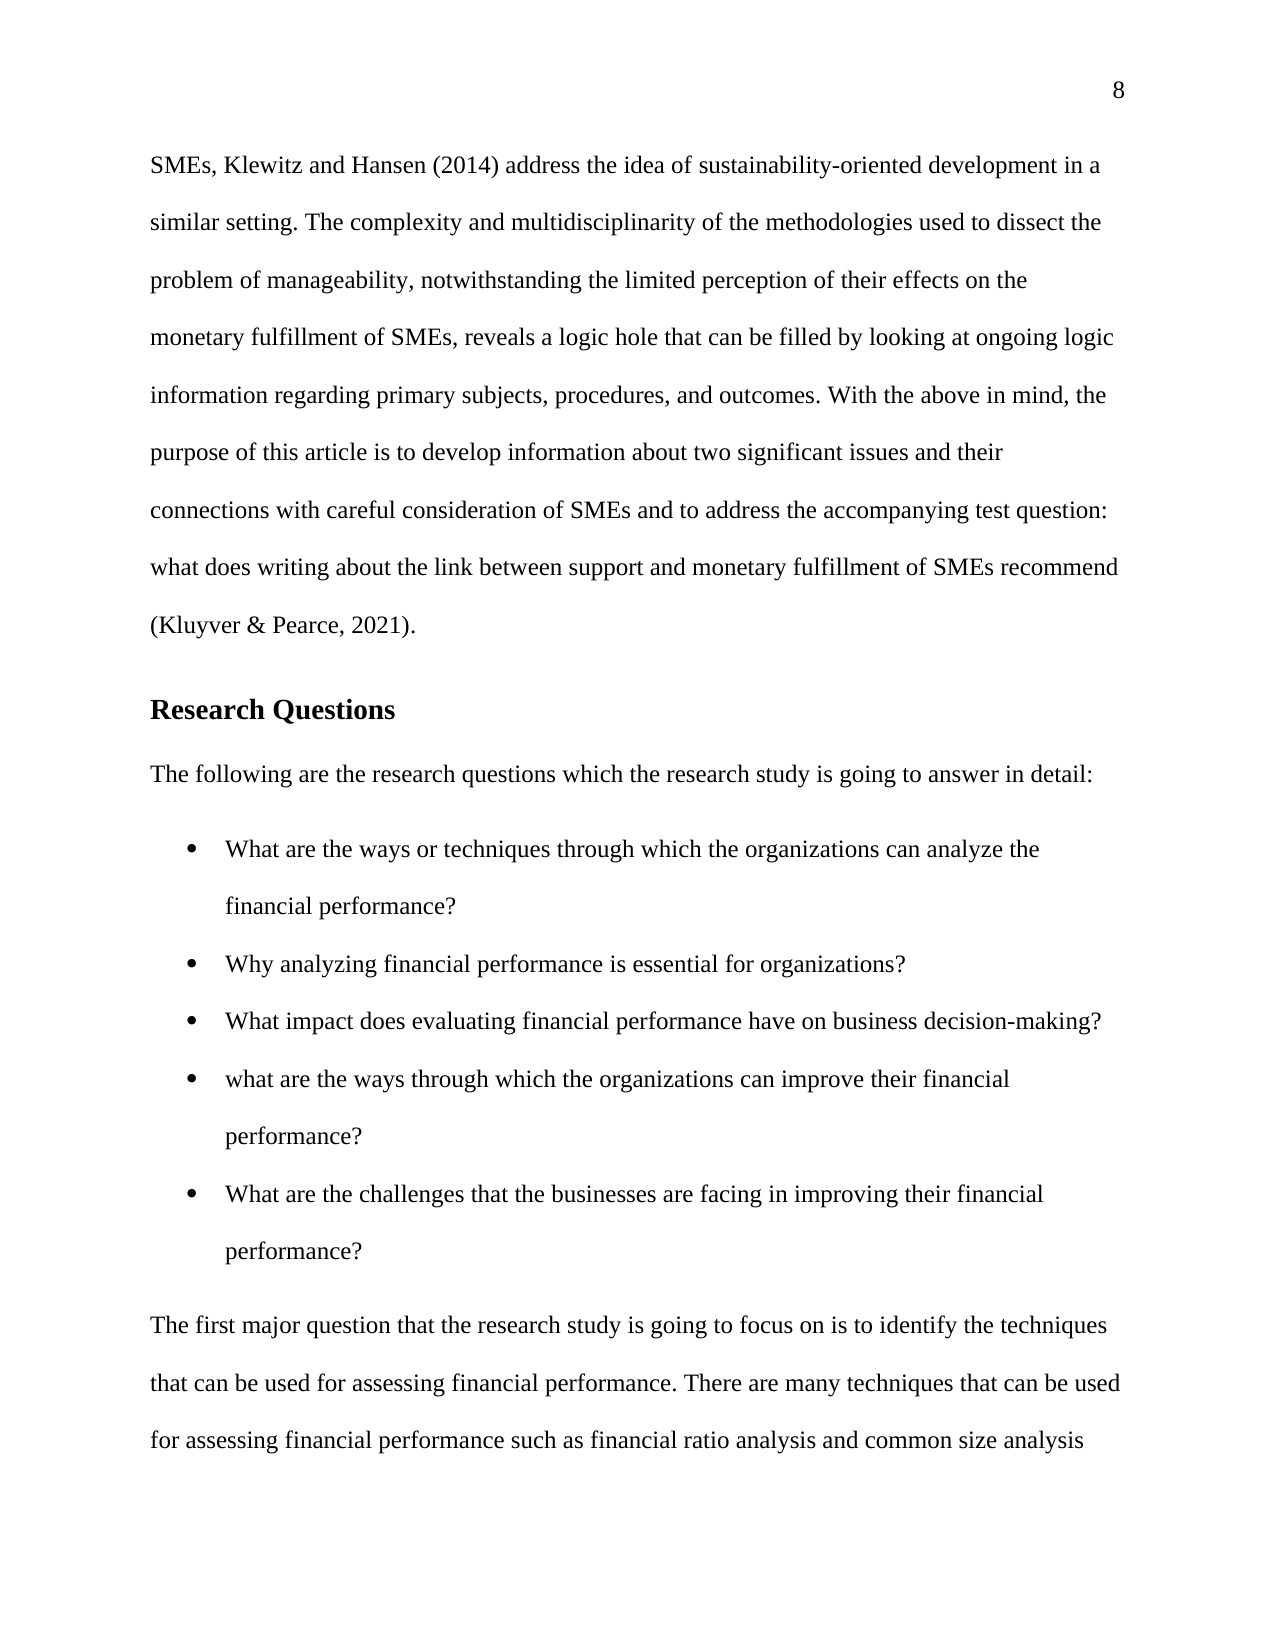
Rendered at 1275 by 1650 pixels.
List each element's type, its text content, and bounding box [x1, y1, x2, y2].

list What are the challenges that the businesses are facing in improving their financial performance? [187, 1179, 1125, 1265]
list What are the ways or techniques through which the organizations can analyze the financial performance? [187, 834, 1125, 920]
subtitle Research Questions [150, 692, 1125, 726]
list what are the ways through which the organizations can improve their financial performance? [187, 1064, 1125, 1150]
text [150, 1310, 1125, 1454]
list What impact does evaluating financial performance have on business decision-making? [187, 1006, 1125, 1035]
text The following are the research questions which the research study is going to answer in detail: [150, 759, 1125, 788]
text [150, 150, 1125, 639]
list Why analyzing financial performance is essential for organizations? [187, 949, 1125, 977]
